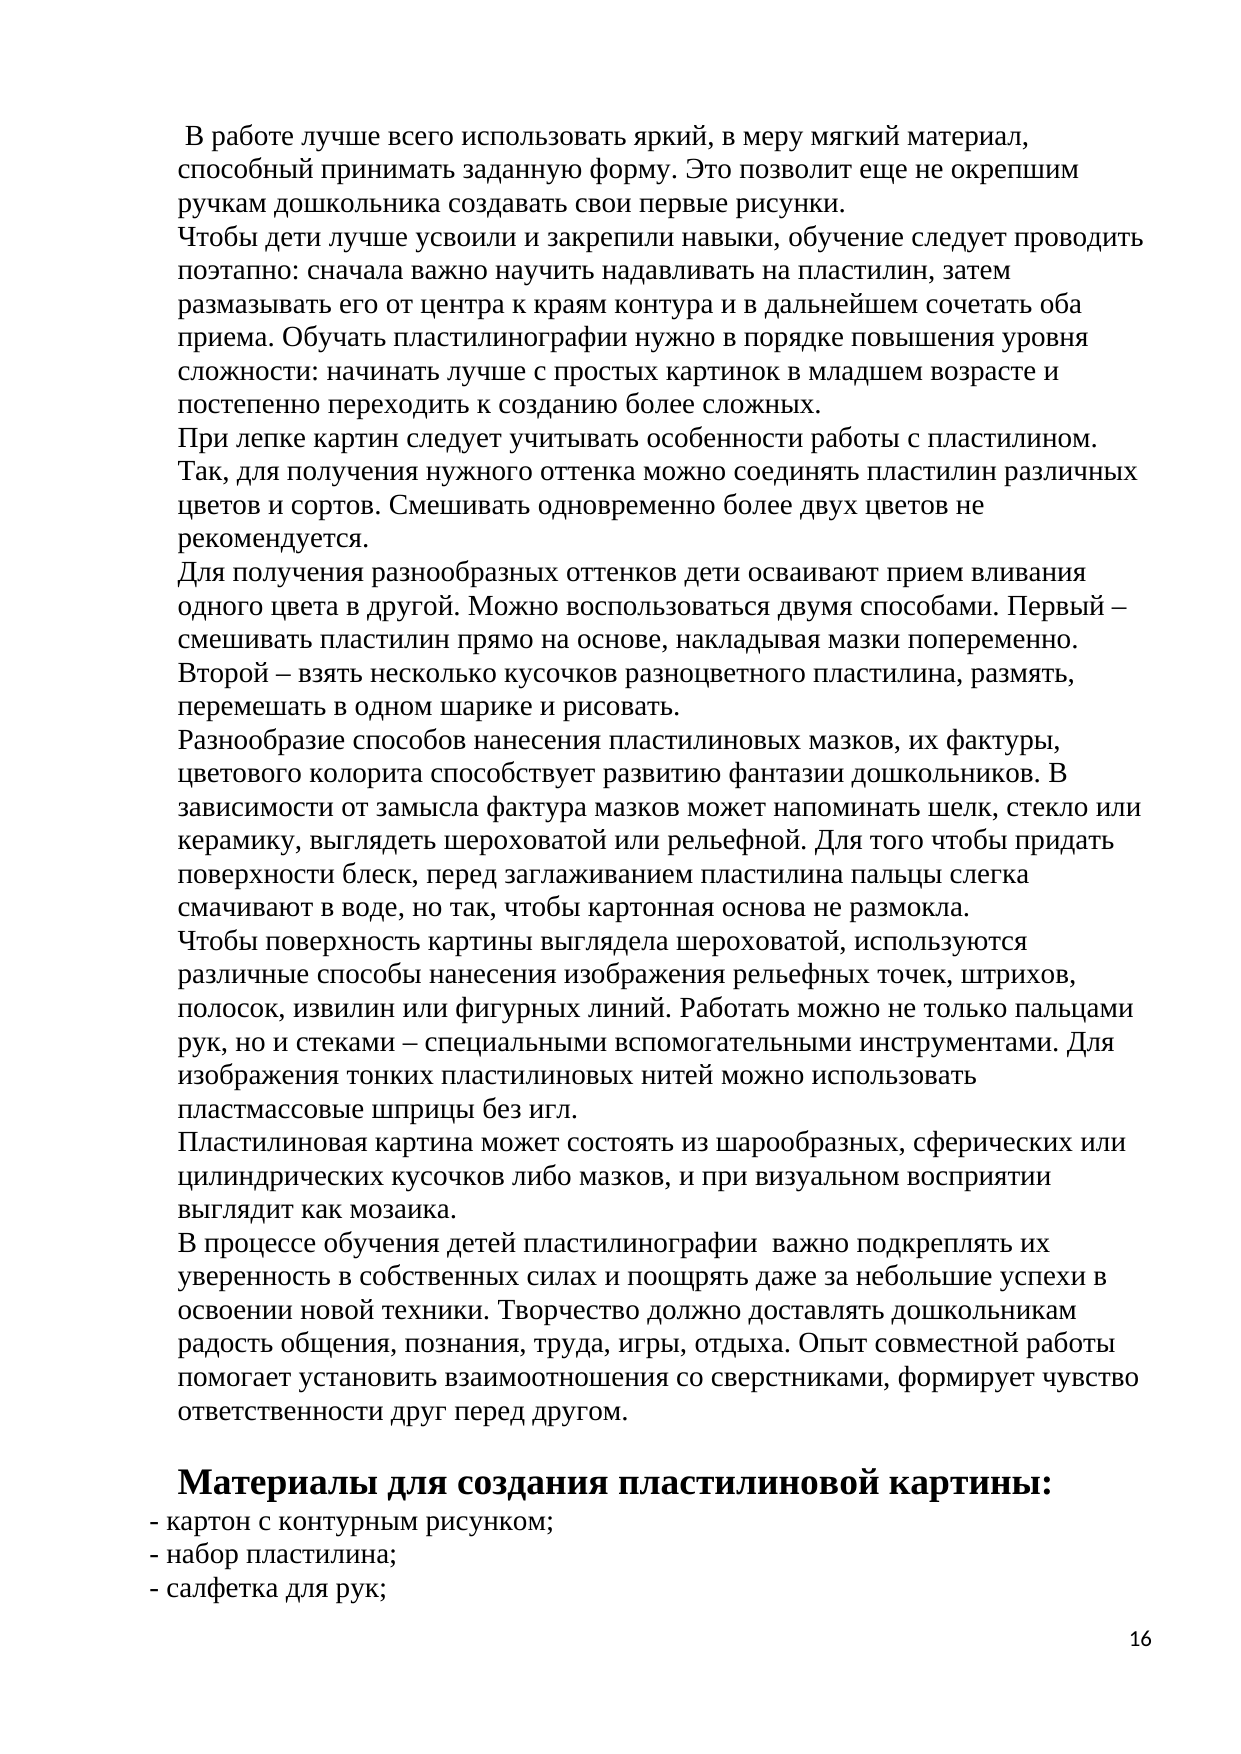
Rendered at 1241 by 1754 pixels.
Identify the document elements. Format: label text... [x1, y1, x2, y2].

text Для получения разнообразных оттенков дети осваивают прием вливания одного цвета в другой. Можно воспользоваться двумя способами. Первый – смешивать пластилин прямо на основе, накладывая мазки попеременно. Второй – взять несколько кусочков разноцветного пластилина, размять, перемешать в одном шарике и рисовать. [177, 554, 1152, 722]
text Чтобы дети лучше усвоили и закрепили навыки, обучение следует проводить поэтапно: сначала важно научить надавливать на пластилин, затем размазывать его от центра к краям контура и в дальнейшем сочетать оба приема. Обучать пластилинографии нужно в порядке повышения уровня сложности: начинать лучше с простых картинок в младшем возрасте и постепенно переходить к созданию более сложных. [177, 219, 1152, 420]
text Пластилиновая картина может состоять из шарообразных, сферических или цилиндрических кусочков либо мазков, и при визуальном восприятии выглядит как мозаика. [177, 1124, 1152, 1225]
text - салфетка для рук; [149, 1570, 1152, 1603]
text - картон с контурным рисунком; [149, 1503, 1152, 1536]
text В работе лучше всего использовать яркий, в меру мягкий материал, способный принимать заданную форму. Это позволит еще не окрепшим ручкам дошкольника создавать свои первые рисунки. [177, 118, 1152, 219]
text В процессе обучения детей пластилинографии важно подкреплять их уверенность в собственных силах и поощрять даже за небольшие успехи в освоении новой техники. Творчество должно доставлять дошкольникам радость общения, познания, труда, игры, отдыха. Опыт совместной работы помогает установить взаимоотношения со сверстниками, формирует чувство ответственности друг перед другом. [177, 1225, 1152, 1426]
text При лепке картин следует учитывать особенности работы с пластилином. Так, для получения нужного оттенка можно соединять пластилин различных цветов и сортов. Смешивать одновременно более двух цветов не рекомендуется. [177, 420, 1152, 554]
text - набор пластилина; [149, 1536, 1152, 1570]
text Материалы для создания пластилиновой картины: [177, 1460, 1152, 1503]
text Разнообразие способов нанесения пластилиновых мазков, их фактуры, цветового колорита способствует развитию фантазии дошкольников. В зависимости от замысла фактура мазков может напоминать шелк, стекло или керамику, выглядеть шероховатой или рельефной. Для того чтобы придать поверхности блеск, перед заглаживанием пластилина пальцы слегка смачивают в воде, но так, чтобы картонная основа не размокла. Чтобы поверхность картины выглядела шероховатой, используются различные способы нанесения изображения рельефных точек, штрихов, полосок, извилин или фигурных линий. Работать можно не только пальцами рук, но и стеками – специальными вспомогательными инструментами. Для изображения тонких пластилиновых нитей можно использовать пластмассовые шприцы без игл. [177, 722, 1152, 1124]
